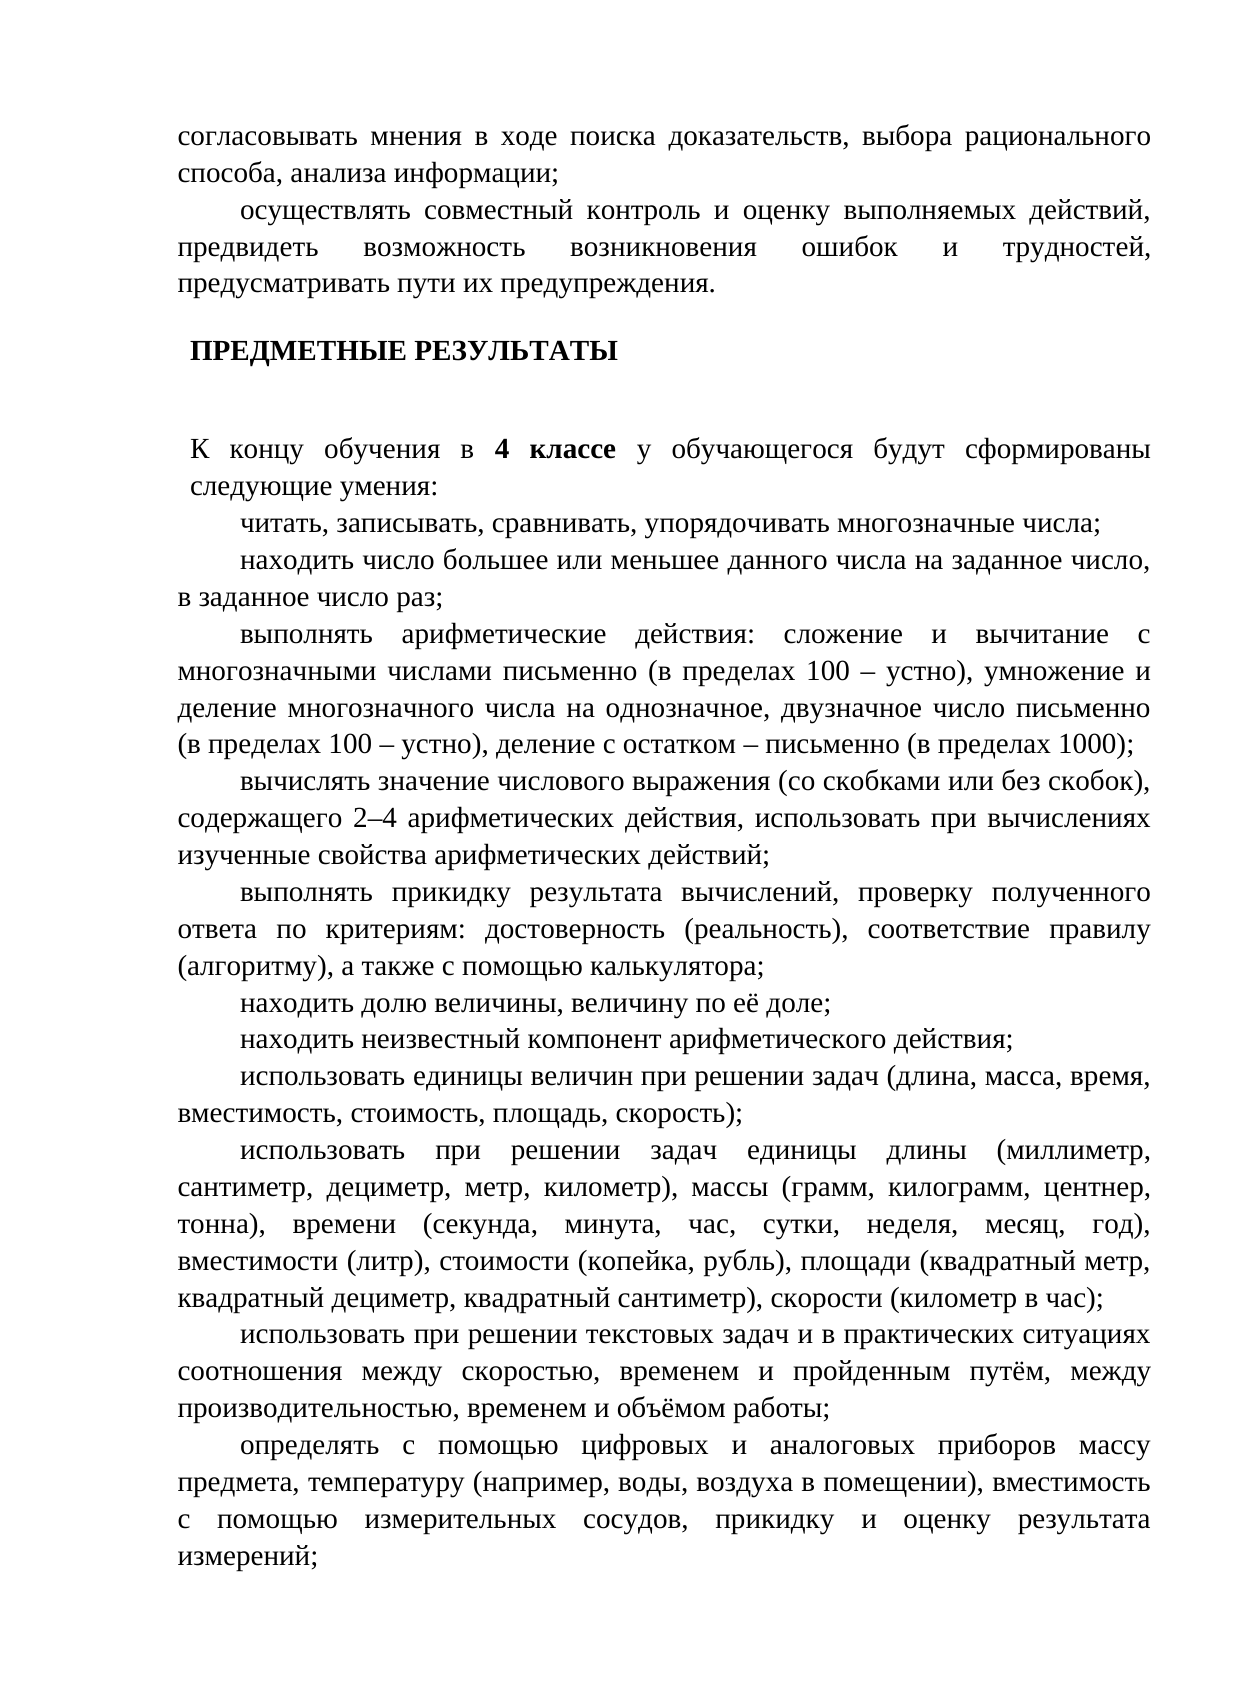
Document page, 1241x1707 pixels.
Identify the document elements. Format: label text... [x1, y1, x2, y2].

text использовать при решении текстовых задач и в практических ситуациях соотношения между скоростью, временем и пройденным путём, между производительностью, временем и объёмом работы; [177, 1317, 1152, 1424]
text находить неизвестный компонент арифметического действия; [177, 1022, 1152, 1055]
text выполнять арифметические действия: сложение и вычитание с многозначными числами письменно (в пределах 100 – устно), умножение и деление многозначного числа на однозначное, двузначное число письменно (в пределах 100 – устно), деление с остатком – письменно (в пределах 1000); [177, 616, 1152, 760]
text ПРЕДМЕТНЫЕ РЕЗУЛЬТАТЫ [190, 333, 1152, 367]
text использовать единицы величин при решении задач (длина, масса, время, вместимость, стоимость, площадь, скорость); [177, 1058, 1152, 1129]
text использовать при решении задач единицы длины (миллиметр, сантиметр, дециметр, метр, километр), массы (грамм, килограмм, центнер, тонна), времени (секунда, минута, час, сутки, неделя, месяц, год), вместимости (литр), стоимости (копейка, рубль), площади (квадратный метр, квадратный дециметр, квадратный сантиметр), скорости (километр в час); [177, 1132, 1152, 1313]
text выполнять прикидку результата вычислений, проверку полученного ответа по критериям: достоверность (реальность), соответствие правилу (алгоритму), а также с помощью калькулятора; [177, 874, 1152, 981]
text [177, 118, 1152, 188]
text читать, записывать, сравнивать, упорядочивать многозначные числа; [177, 505, 1152, 539]
text вычислять значение числового выражения (со скобками или без скобок), содержащего 2–4 арифметических действия, использовать при вычислениях изученные свойства арифметических действий; [177, 763, 1152, 871]
text находить долю величины, величину по её доле; [177, 985, 1152, 1018]
text осуществлять совместный контроль и оценку выполняемых действий, предвидеть возможность возникновения ошибок и трудностей, предусматривать пути их предупреждения. [177, 192, 1152, 299]
text К концу обучения в 4 классе у обучающегося будут сформированы следующие умения: [190, 432, 1152, 502]
text находить число большее или меньшее данного числа на заданное число, в заданное число раз; [177, 542, 1152, 613]
text определять с помощью цифровых и аналоговых приборов массу предмета, температуру (например, воды, воздуха в помещении), вместимость с помощью измерительных сосудов, прикидку и оценку результата измерений; [177, 1427, 1152, 1571]
